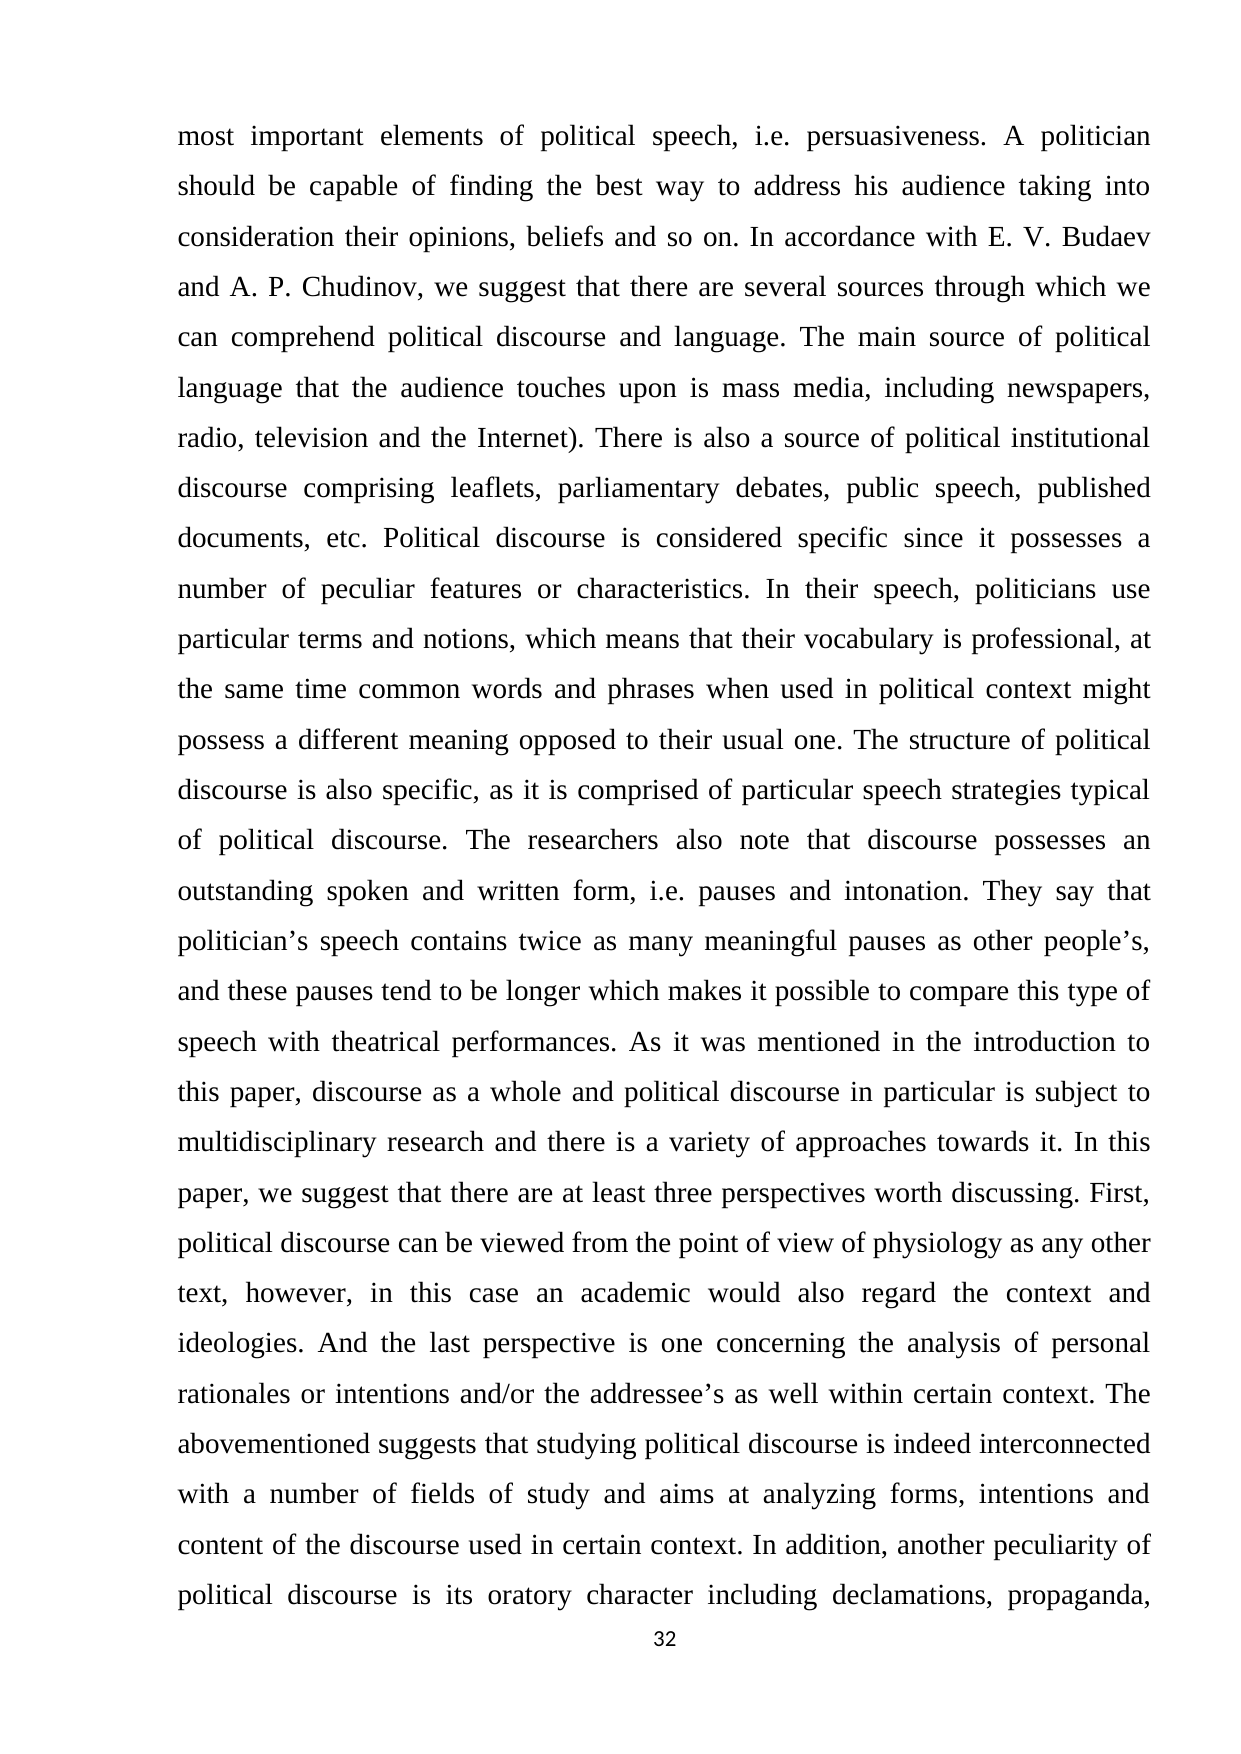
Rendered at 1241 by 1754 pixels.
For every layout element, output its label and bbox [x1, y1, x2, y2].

text [177, 118, 1152, 1611]
